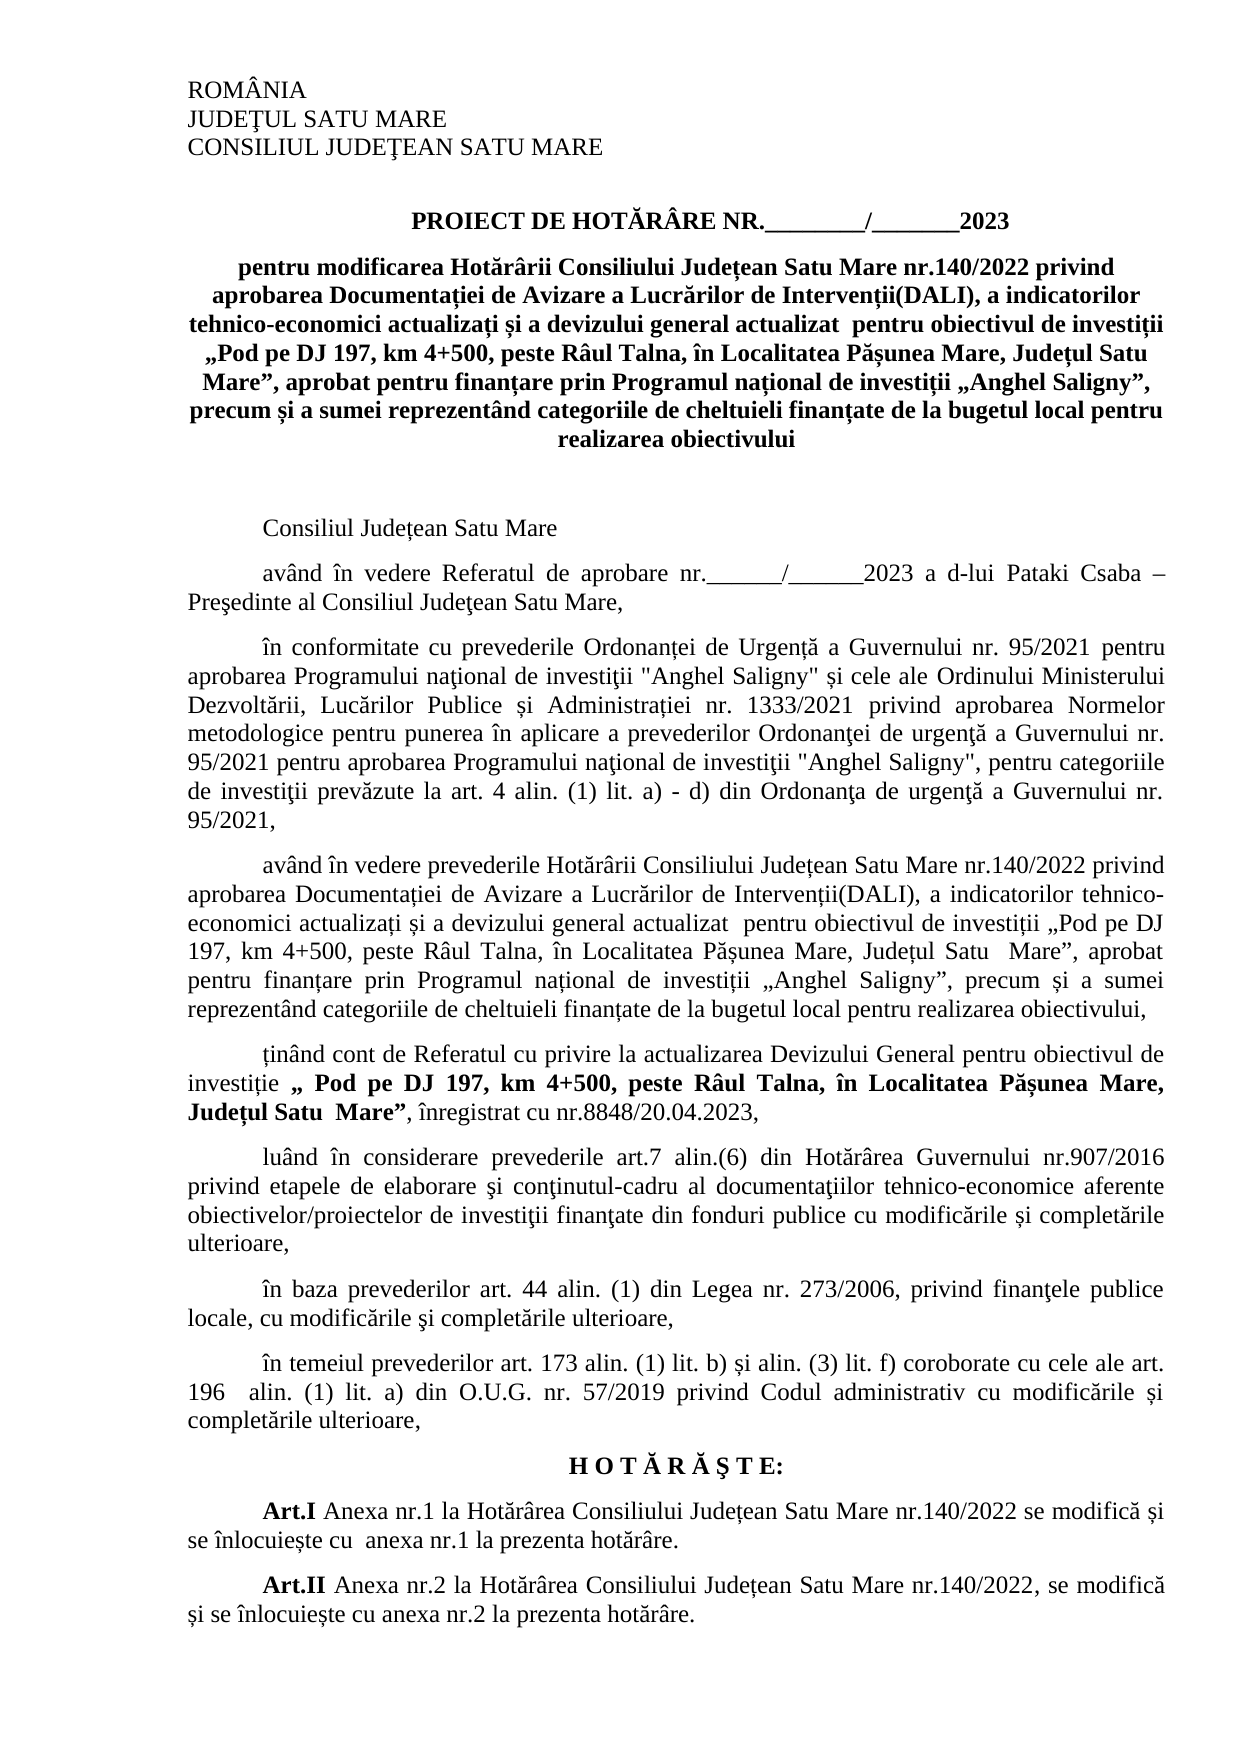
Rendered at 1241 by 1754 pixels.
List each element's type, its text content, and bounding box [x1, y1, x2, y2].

text CONSILIUL JUDEŢEAN SATU MARE [187, 132, 1165, 161]
text în temeiul prevederilor art. 173 alin. (1) lit. b) și alin. (3) lit. f) coroborate cu cele ale art. 196 alin. (1) lit. a) din O.U.G. nr. 57/2019 privind Codul administrativ cu modificările și completările ulterioare, [187, 1348, 1165, 1434]
text Consiliul Județean Satu Mare [187, 513, 1165, 541]
text H O T Ă R Ă Ş T E: [187, 1451, 1165, 1480]
text PROIECT DE HOTĂRÂRE NR.________/_______2023 [187, 206, 1165, 235]
text în baza prevederilor art. 44 alin. (1) din Legea nr. 273/2006, privind finanţele publice locale, cu modificările şi completările ulterioare, [187, 1274, 1165, 1331]
text Art.II Anexa nr.2 la Hotărârea Consiliului Județean Satu Mare nr.140/2022, se modifică și se înlocuiește cu anexa nr.2 la prezenta hotărâre. [187, 1571, 1165, 1628]
text pentru modificarea Hotărârii Consiliului Județean Satu Mare nr.140/2022 privind aprobarea Documentației de Avizare a Lucrărilor de Intervenții(DALI), a indicatorilor tehnico-economici actualizați și a devizului general actualizat pentru obiectivul de investiții „Pod pe DJ 197, km 4+500, peste Râul Talna, în Localitatea Pășunea Mare, Județul Satu Mare”, aprobat pentru finanțare prin Programul național de investiții „Anghel Saligny”, precum și a sumei reprezentând categoriile de cheltuieli finanțate de la bugetul local pentru realizarea obiectivului [187, 252, 1165, 453]
text având în vedere Referatul de aprobare nr.______/______2023 a d-lui Pataki Csaba – Preşedinte al Consiliul Judeţean Satu Mare, [187, 558, 1165, 616]
text având în vedere prevederile Hotărârii Consiliului Județean Satu Mare nr.140/2022 privind aprobarea Documentației de Avizare a Lucrărilor de Intervenții(DALI), a indicatorilor tehnico-economici actualizați și a devizului general actualizat pentru obiectivul de investiții „Pod pe DJ 197, km 4+500, peste Râul Talna, în Localitatea Pășunea Mare, Județul Satu Mare”, aprobat pentru finanțare prin Programul național de investiții „Anghel Saligny”, precum și a sumei reprezentând categoriile de cheltuieli finanțate de la bugetul local pentru realizarea obiectivului, [187, 850, 1165, 1023]
text JUDEŢUL SATU MARE [187, 104, 1165, 132]
text ținând cont de Referatul cu privire la actualizarea Devizului General pentru obiectivul de investiție „ Pod pe DJ 197, km 4+500, peste Râul Talna, în Localitatea Pășunea Mare, Județul Satu Mare”, înregistrat cu nr.8848/20.04.2023, [187, 1039, 1165, 1126]
text luând în considerare prevederile art.7 alin.(6) din Hotărârea Guvernului nr.907/2016 privind etapele de elaborare şi conţinutul-cadru al documentaţiilor tehnico-economice aferente obiectivelor/proiectelor de investiţii finanţate din fonduri publice cu modificările și completările ulterioare, [187, 1142, 1165, 1257]
text Art.I Anexa nr.1 la Hotărârea Consiliului Județean Satu Mare nr.140/2022 se modifică și se înlocuiește cu anexa nr.1 la prezenta hotărâre. [187, 1496, 1165, 1554]
text în conformitate cu prevederile Ordonanței de Urgență a Guvernului nr. 95/2021 pentru aprobarea Programului naţional de investiţii "Anghel Saligny" și cele ale Ordinului Ministerului Dezvoltării, Lucărilor Publice și Administrației nr. 1333/2021 privind aprobarea Normelor metodologice pentru punerea în aplicare a prevederilor Ordonanţei de urgenţă a Guvernului nr. 95/2021 pentru aprobarea Programului naţional de investiţii "Anghel Saligny", pentru categoriile de investiţii prevăzute la art. 4 alin. (1) lit. a) - d) din Ordonanţa de urgenţă a Guvernului nr. 95/2021, [187, 632, 1165, 833]
text ROMÂNIA [187, 75, 1165, 104]
